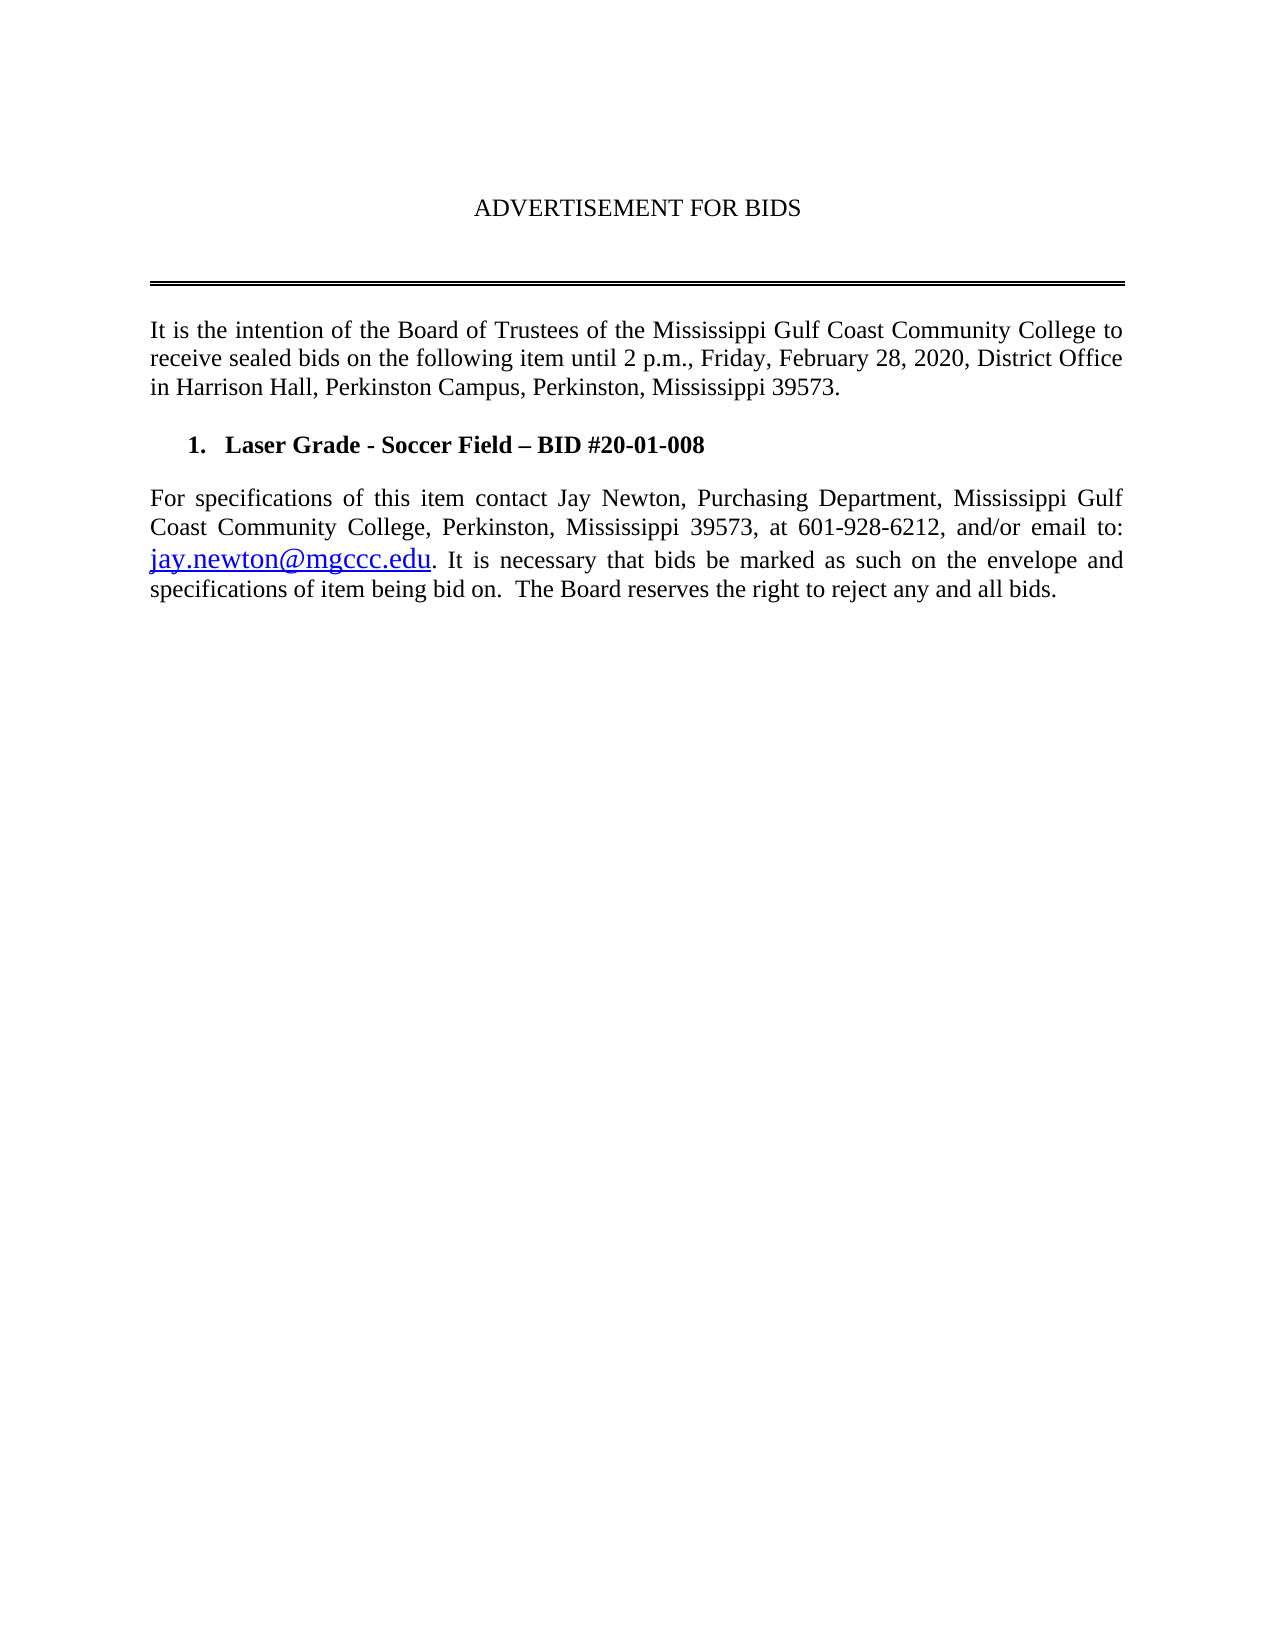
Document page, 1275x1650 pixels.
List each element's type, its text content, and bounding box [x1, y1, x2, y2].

text ADVERTISEMENT FOR BIDS [150, 193, 1125, 222]
text It is the intention of the Board of Trustees of the Mississippi Gulf Coast Community College to receive sealed bids on the following item until 2 p.m., Friday, February 28, 2020, District Office in Harrison Hall, Perkinston Campus, Perkinston, Mississippi 39573. [150, 315, 1125, 401]
text For specifications of this item contact Jay Newton, Purchasing Department, Mississippi Gulf Coast Community College, Perkinston, Mississippi 39573, at 601-928-6212, and/or email to: jay.newton@mgccc.edu. It is necessary that bids be marked as such on the envelope and specifications of item being bid on. The Board reserves the right to reject any and all bids. [150, 483, 1125, 603]
list Laser Grade - Soccer Field – BID #20-01-008 [187, 430, 1125, 458]
